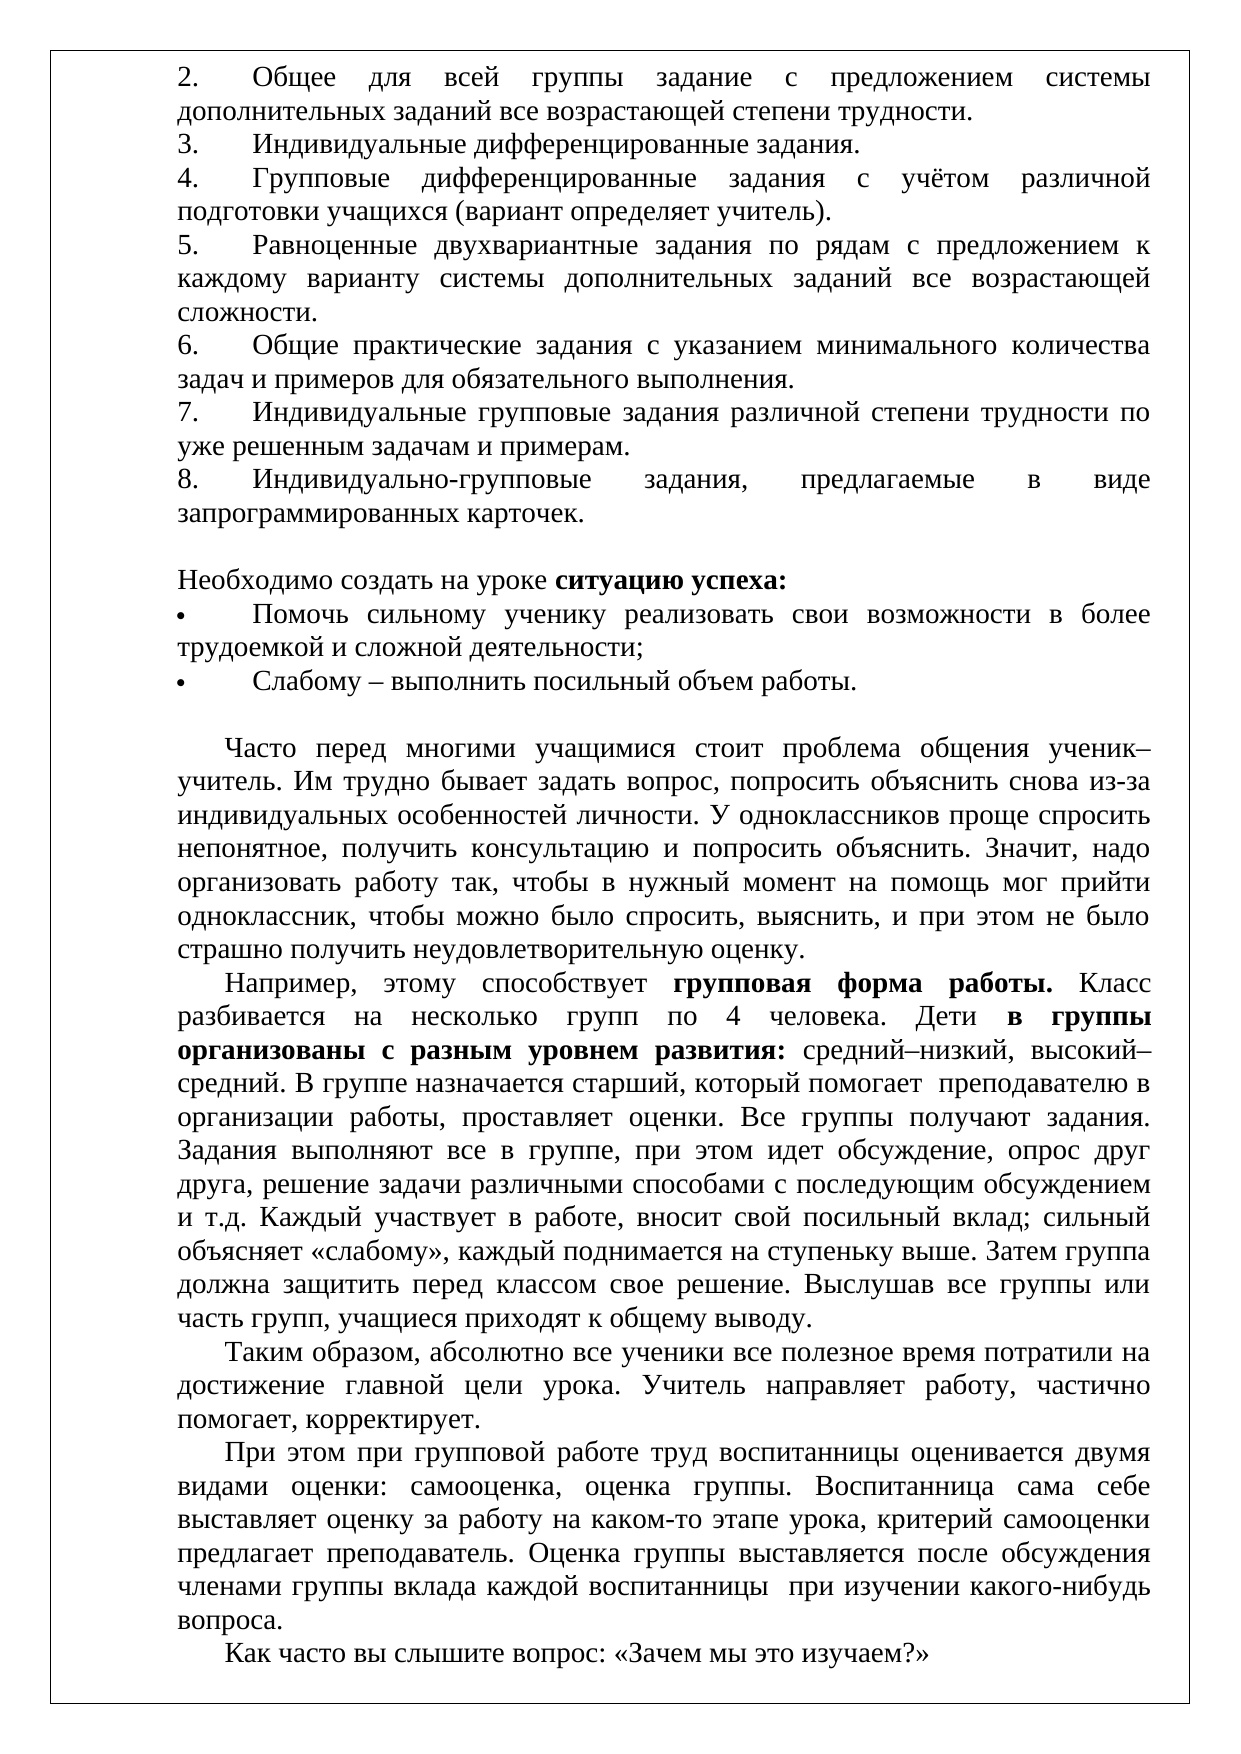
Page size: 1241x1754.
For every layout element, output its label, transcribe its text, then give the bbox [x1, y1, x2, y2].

list Индивидуальные дифференцированные задания. [177, 126, 1152, 160]
list Индивидуальные групповые задания различной степени трудности по уже решенным задачам и примерам. [177, 394, 1152, 462]
list Индивидуально-групповые задания, предлагаемые в виде запрограммированных карточек. [177, 462, 1152, 529]
list Равноценные двухвариантные задания по рядам с предложением к каждому варианту системы дополнительных заданий все возрастающей сложности. [177, 227, 1152, 327]
text Часто перед многими учащимися стоит проблема общения ученик–учитель. Им трудно бывает задать вопрос, попросить объяснить снова из-за индивидуальных особенностей личности. У одноклассников проще спросить непонятное, получить консультацию и попросить объяснить. Значит, надо организовать работу так, чтобы в нужный момент на помощь мог прийти одноклассник, чтобы можно было спросить, выяснить, и при этом не было страшно получить неудовлетворительную оценку. [177, 730, 1152, 965]
list Общее для всей группы задание с предложением системы дополнительных заданий все возрастающей степени трудности. [177, 59, 1152, 126]
list Общие практические задания с указанием минимального количества задач и примеров для обязательного выполнения. [177, 327, 1152, 394]
text Например, этому способствует групповая форма работы. Класс разбивается на несколько групп по 4 человека. Дети в группы организованы с разным уровнем развития: средний–низкий, высокий–средний. В группе назначается старший, который помогает преподавателю в организации работы, проставляет оценки. Все группы получают задания. Задания выполняют все в группе, при этом идет обсуждение, опрос друг друга, решение задачи различными способами с последующим обсуждением и т.д. Каждый участвует в работе, вносит свой посильный вклад; сильный объясняет «слабому», каждый поднимается на ступеньку выше. Затем группа должна защитить перед классом свое решение. Выслушав все группы или часть групп, учащиеся приходят к общему выводу. [177, 965, 1152, 1334]
text Как часто вы слышите вопрос: «Зачем мы это изучаем?» [177, 1636, 1152, 1669]
text При этом при групповой работе труд воспитанницы оценивается двумя видами оценки: самооценка, оценка группы. Воспитанница сама себе выставляет оценку за работу на каком-то этапе урока, критерий самооценки предлагает преподаватель. Оценка группы выставляется после обсуждения членами группы вклада каждой воспитанницы при изучении какого-нибудь вопроса. [177, 1434, 1152, 1636]
list Групповые дифференцированные задания с учётом различной подготовки учащихся (вариант определяет учитель). [177, 160, 1152, 227]
list Слабому – выполнить посильный объем работы. [177, 663, 1152, 696]
text Таким образом, абсолютно все ученики все полезное время потратили на достижение главной цели урока. Учитель направляет работу, частично помогает, корректирует. [177, 1334, 1152, 1434]
list Помочь сильному ученику реализовать свои возможности в более трудоемкой и сложной деятельности; [177, 596, 1152, 663]
text Необходимо создать на уроке ситуацию успеха: [177, 562, 1152, 596]
